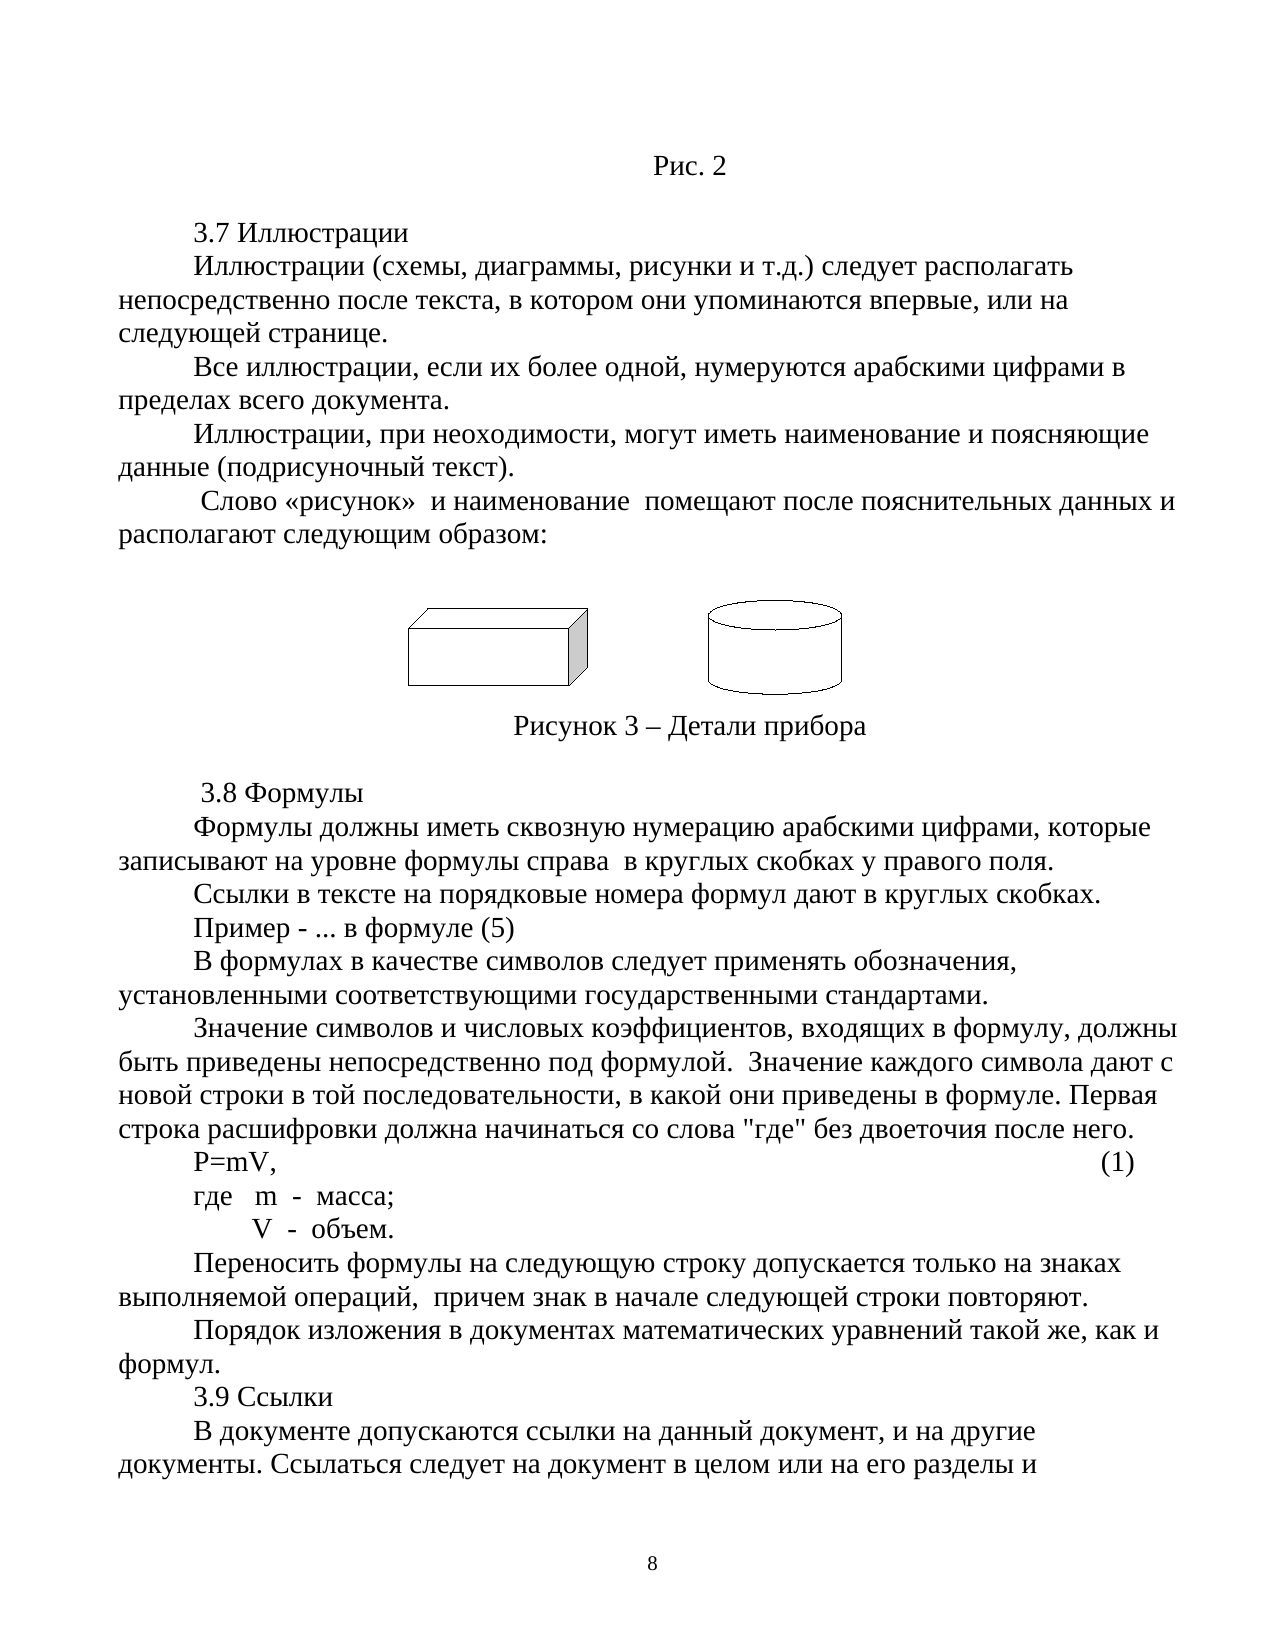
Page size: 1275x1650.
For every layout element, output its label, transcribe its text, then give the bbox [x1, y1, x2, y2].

text Рисунок 3 – Детали прибора [118, 708, 1186, 742]
text 3.9 Ссылки [118, 1379, 1186, 1413]
text Иллюстрации, при неоходимости, могут иметь наименование и поясняющие данные (подрисуночный текст). [118, 416, 1186, 483]
text Пример - ... в формуле (5) [118, 910, 1186, 943]
text Ссылки в тексте на порядковые номера формул дают в круглых скобках. [118, 876, 1186, 910]
text 3.7 Иллюстрации [118, 215, 1186, 248]
text V - объем. [118, 1212, 1186, 1245]
text Порядок изложения в документах математических уравнений такой же, как и формул. [118, 1312, 1186, 1379]
text В формулах в качестве символов следует применять обозначения, установленными соответствующими государственными стандартами. [118, 943, 1186, 1010]
text Р=mV, (1) [118, 1144, 1186, 1178]
text Формулы должны иметь сквозную нумерацию арабскими цифрами, которые записывают на уровне формулы справа в круглых скобках у правого поля. [118, 809, 1186, 876]
text 3.8 Формулы [118, 776, 1186, 809]
text Рис. 2 [118, 148, 1186, 181]
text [118, 1413, 1186, 1480]
text где m - масса; [118, 1178, 1186, 1212]
text Иллюстрации (схемы, диаграммы, рисунки и т.д.) следует располагать непосредственно после текста, в котором они упоминаются впервые, или на следующей странице. [118, 248, 1186, 349]
text Слово «рисунок» и наименование помещают после пояснительных данных и располагают следующим образом: [118, 483, 1186, 550]
text Переносить формулы на следующую строку допускается только на знаках выполняемой операций, причем знак в начале следующей строки повторяют. [118, 1245, 1186, 1312]
text Все иллюстрации, если их более одной, нумеруются арабскими цифрами в пределах всего документа. [118, 349, 1186, 416]
text Значение символов и числовых коэффициентов, входящих в формулу, должны быть приведены непосредственно под формулой. Значение каждого символа дают с новой строки в той последовательности, в какой они приведены в формуле. Первая строка расшифровки должна начинаться со слова "где" без двоеточия после него. [118, 1010, 1186, 1144]
